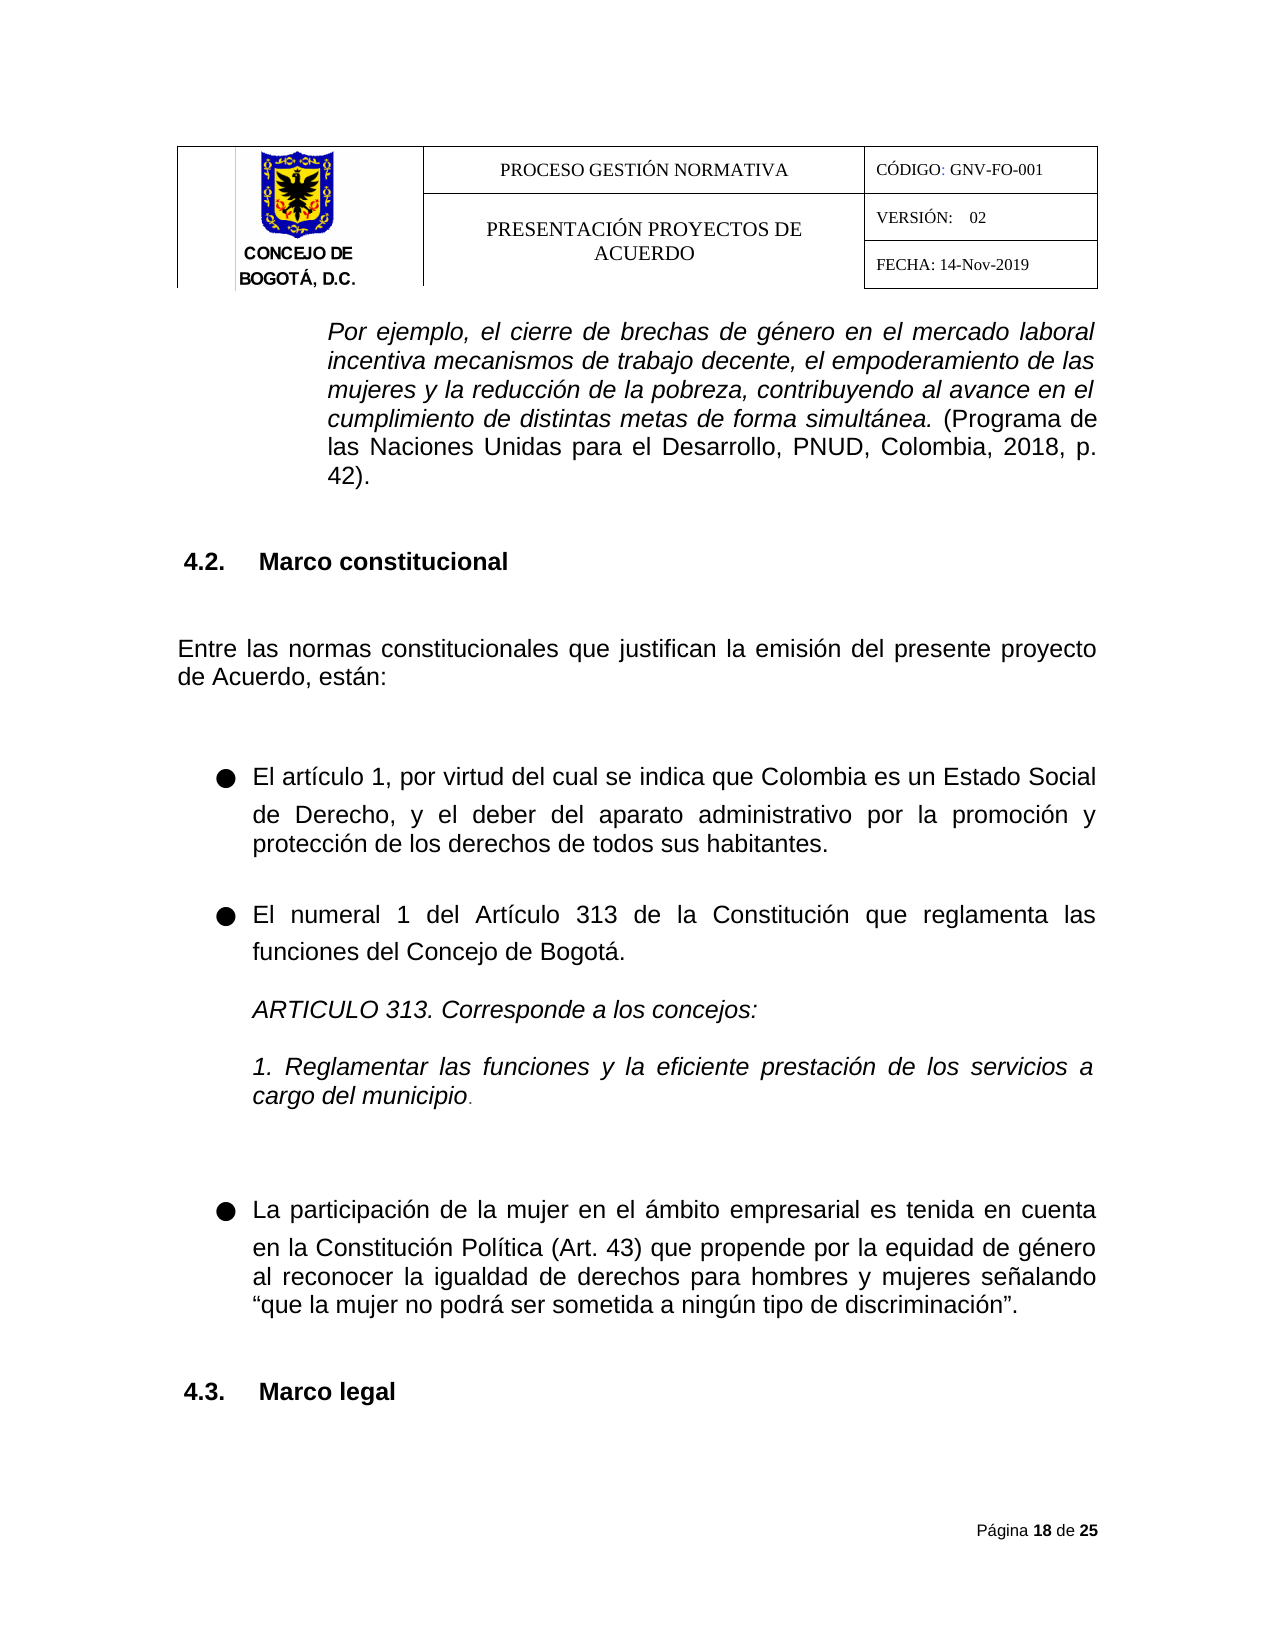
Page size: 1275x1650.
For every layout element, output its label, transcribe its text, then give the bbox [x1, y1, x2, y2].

text ARTICULO 313. Corresponde a los concejos: [252, 995, 1098, 1023]
text Entre las normas constitucionales que justifican la emisión del presente proyecto de Acuerdo, están: [177, 633, 1098, 691]
list El artículo 1, por virtud del cual se indica que Colombia es un Estado Social de Derecho, y el deber del aparato administrativo por la promoción y protección de los derechos de todos sus habitantes. [215, 748, 1098, 857]
picture [234, 147, 359, 291]
list Marco legal [183, 1377, 1098, 1405]
list El numeral 1 del Artículo 313 de la Constitución que reglamenta las funciones del Concejo de Bogotá. [215, 886, 1098, 966]
list La participación de la mujer en el ámbito empresarial es tenida en cuenta en la Constitución Política (Art. 43) que propende por la equidad de género al reconocer la igualdad de derechos para hombres y mujeres señalando “que la mujer no podrá ser sometida a ningún tipo de discriminación”. [215, 1182, 1098, 1319]
text 1. Reglamentar las funciones y la eficiente prestación de los servicios a cargo del municipio. [252, 1052, 1098, 1110]
list Marco constitucional [183, 547, 1098, 576]
